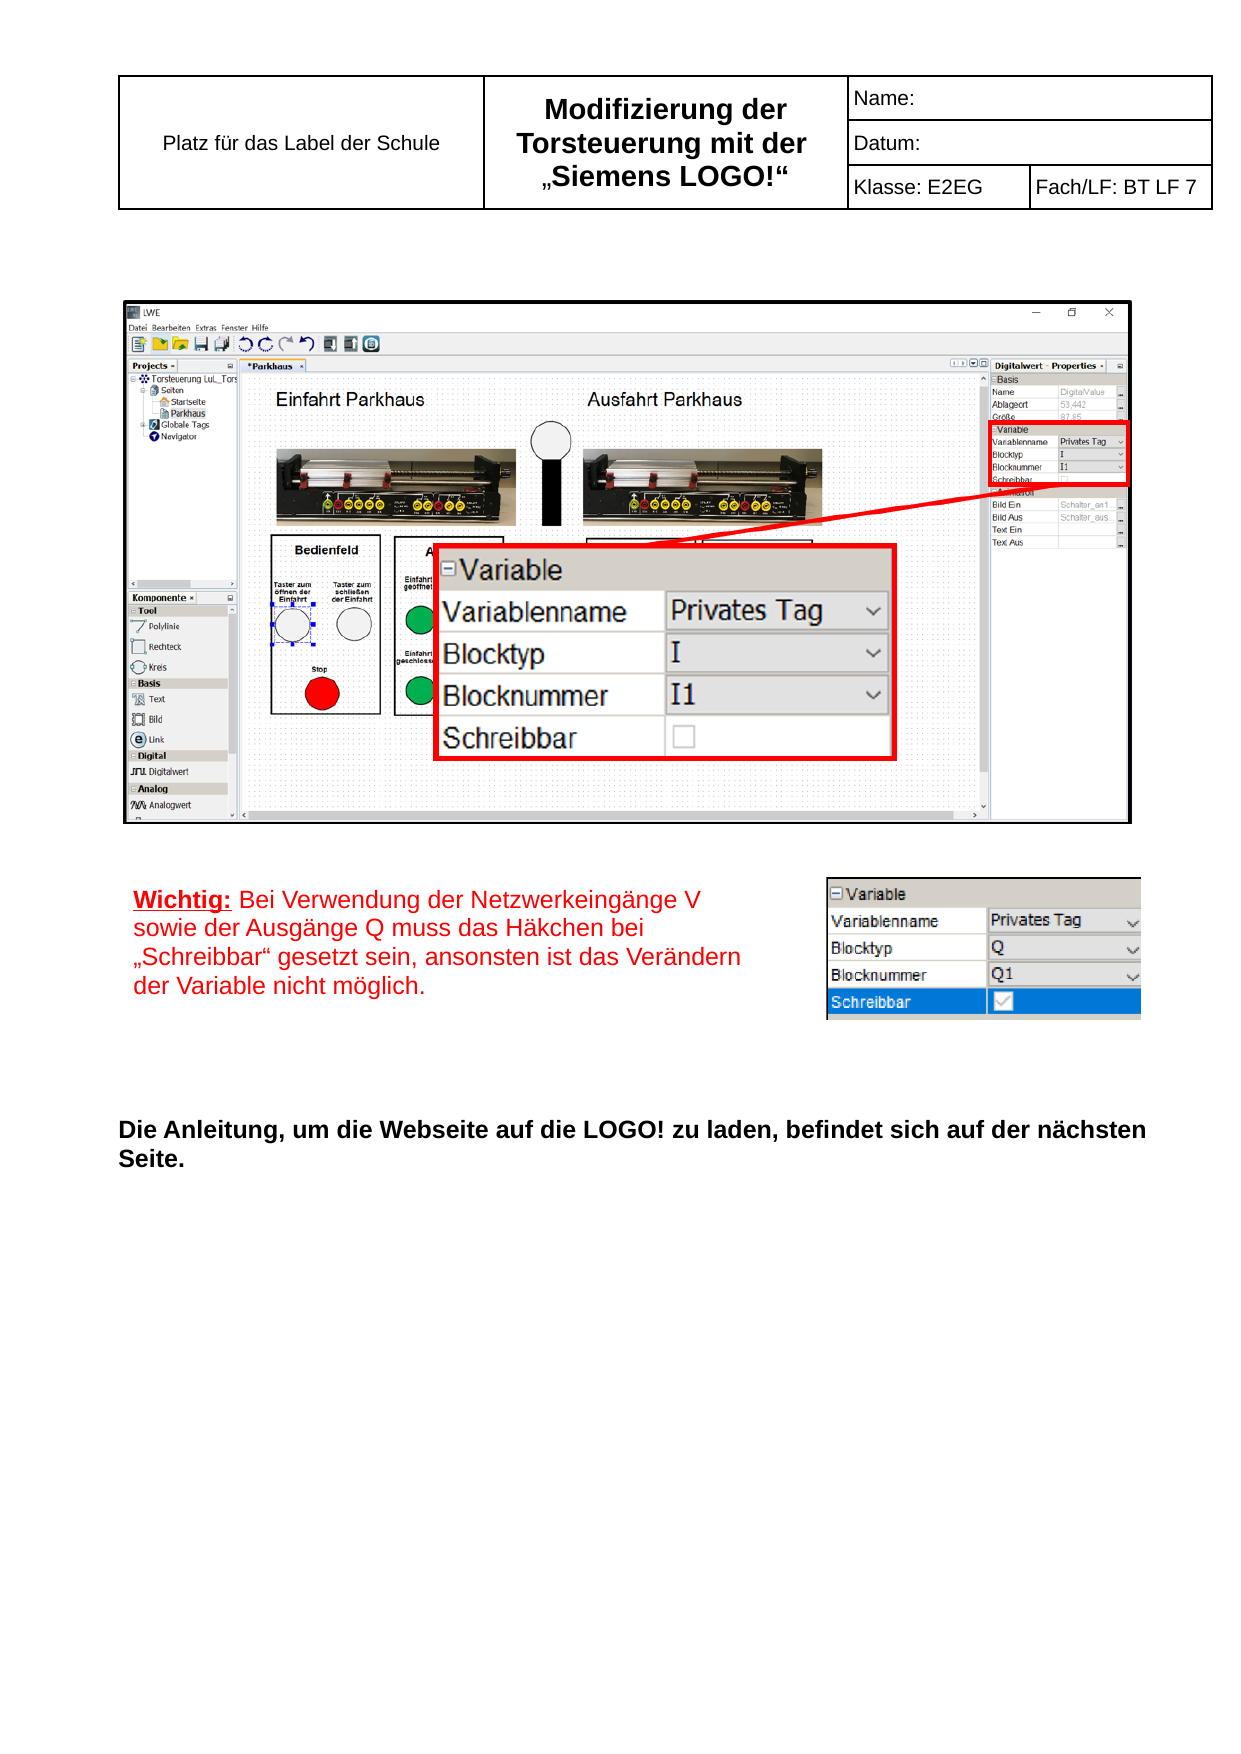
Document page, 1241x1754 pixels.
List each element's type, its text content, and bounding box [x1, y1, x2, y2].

picture [825, 877, 1141, 1019]
picture [118, 296, 1136, 828]
text Die Anleitung, um die Webseite auf die LOGO! zu laden, befindet sich auf der nächsten Seite. [118, 1115, 1211, 1173]
